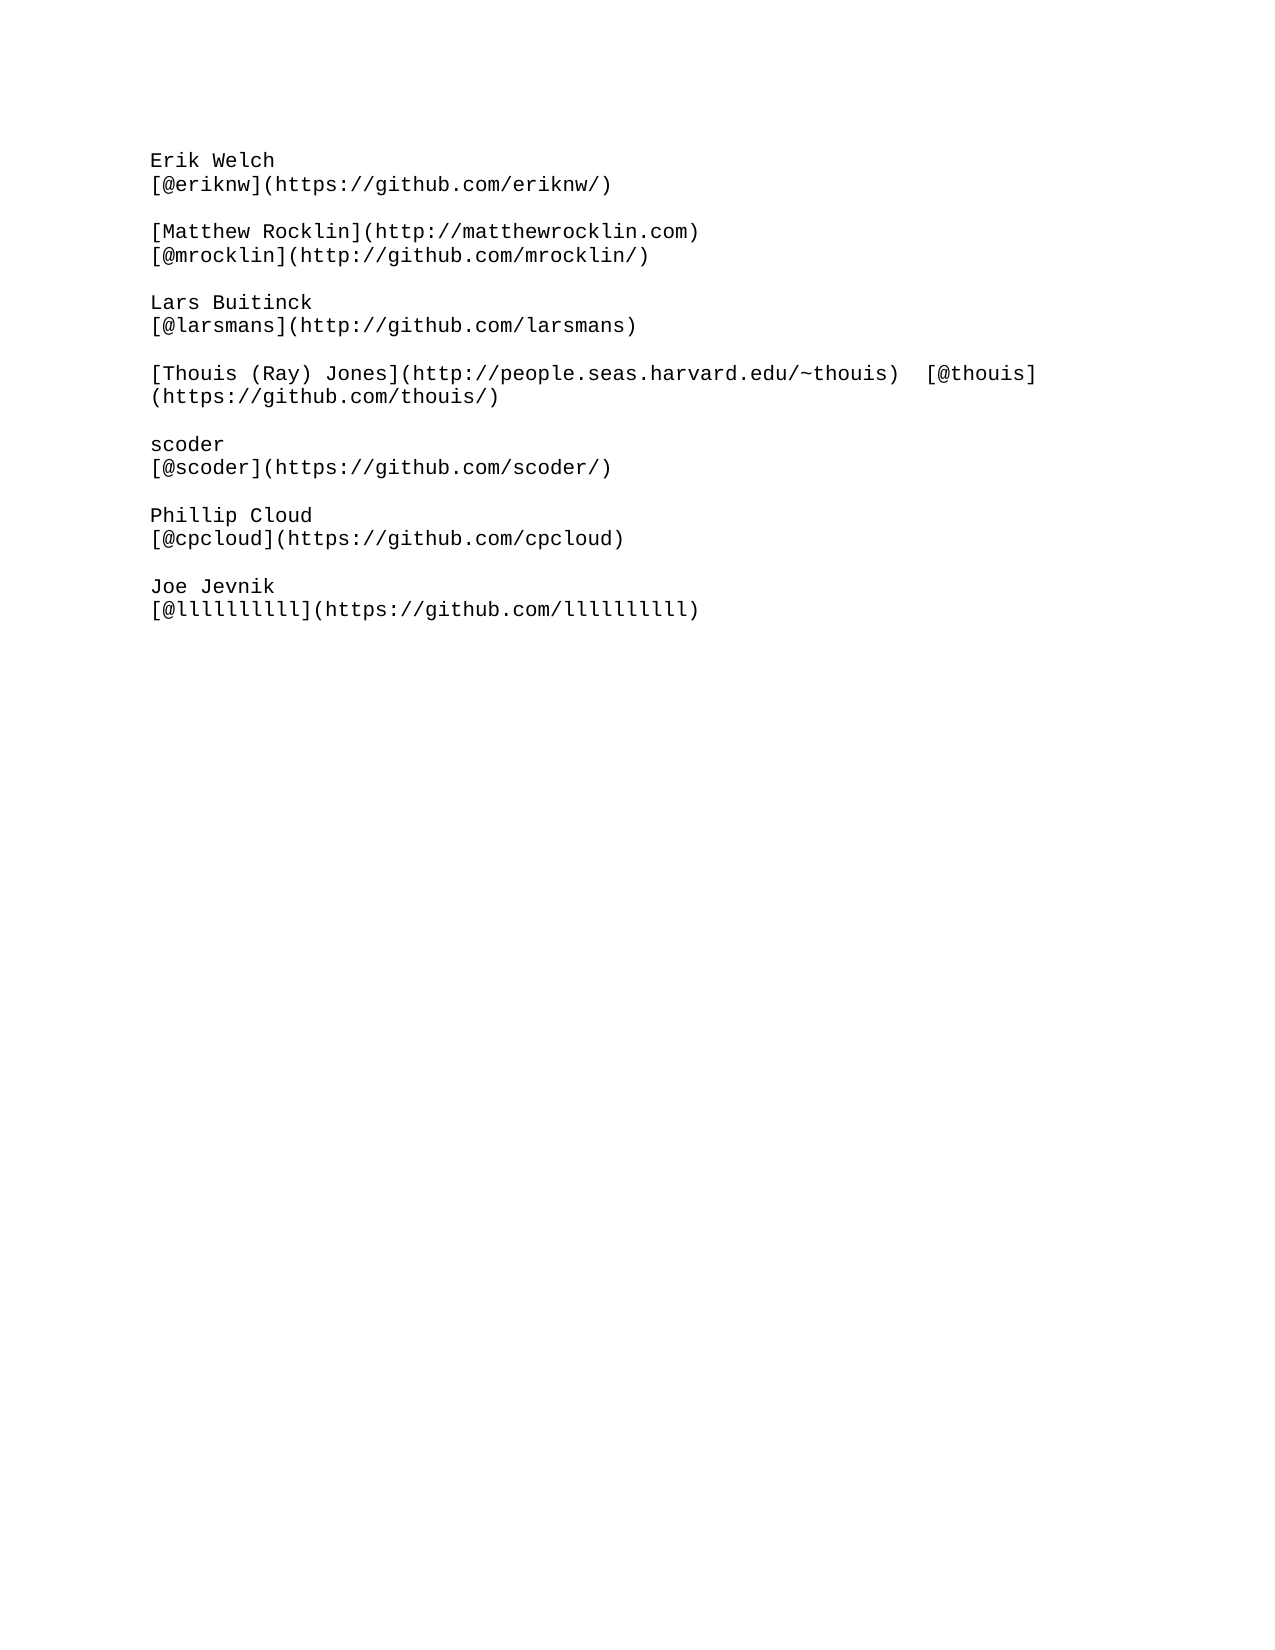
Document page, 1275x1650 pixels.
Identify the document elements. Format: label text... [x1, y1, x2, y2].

text Lars Buitinck [@larsmans](http://github.com/larsmans) [150, 292, 1125, 339]
text scoder [@scoder](https://github.com/scoder/) [150, 434, 1125, 481]
text [Matthew Rocklin](http://matthewrocklin.com) [@mrocklin](http://github.com/mrocklin/) [150, 221, 1125, 268]
text Erik Welch [@eriknw](https://github.com/eriknw/) [150, 150, 1125, 197]
text [Thouis (Ray) Jones](http://people.seas.harvard.edu/~thouis) [@thouis](https://github.com/thouis/) [150, 363, 1125, 410]
text Joe Jevnik [@llllllllll](https://github.com/llllllllll) [150, 576, 1125, 623]
text Phillip Cloud [@cpcloud](https://github.com/cpcloud) [150, 505, 1125, 552]
